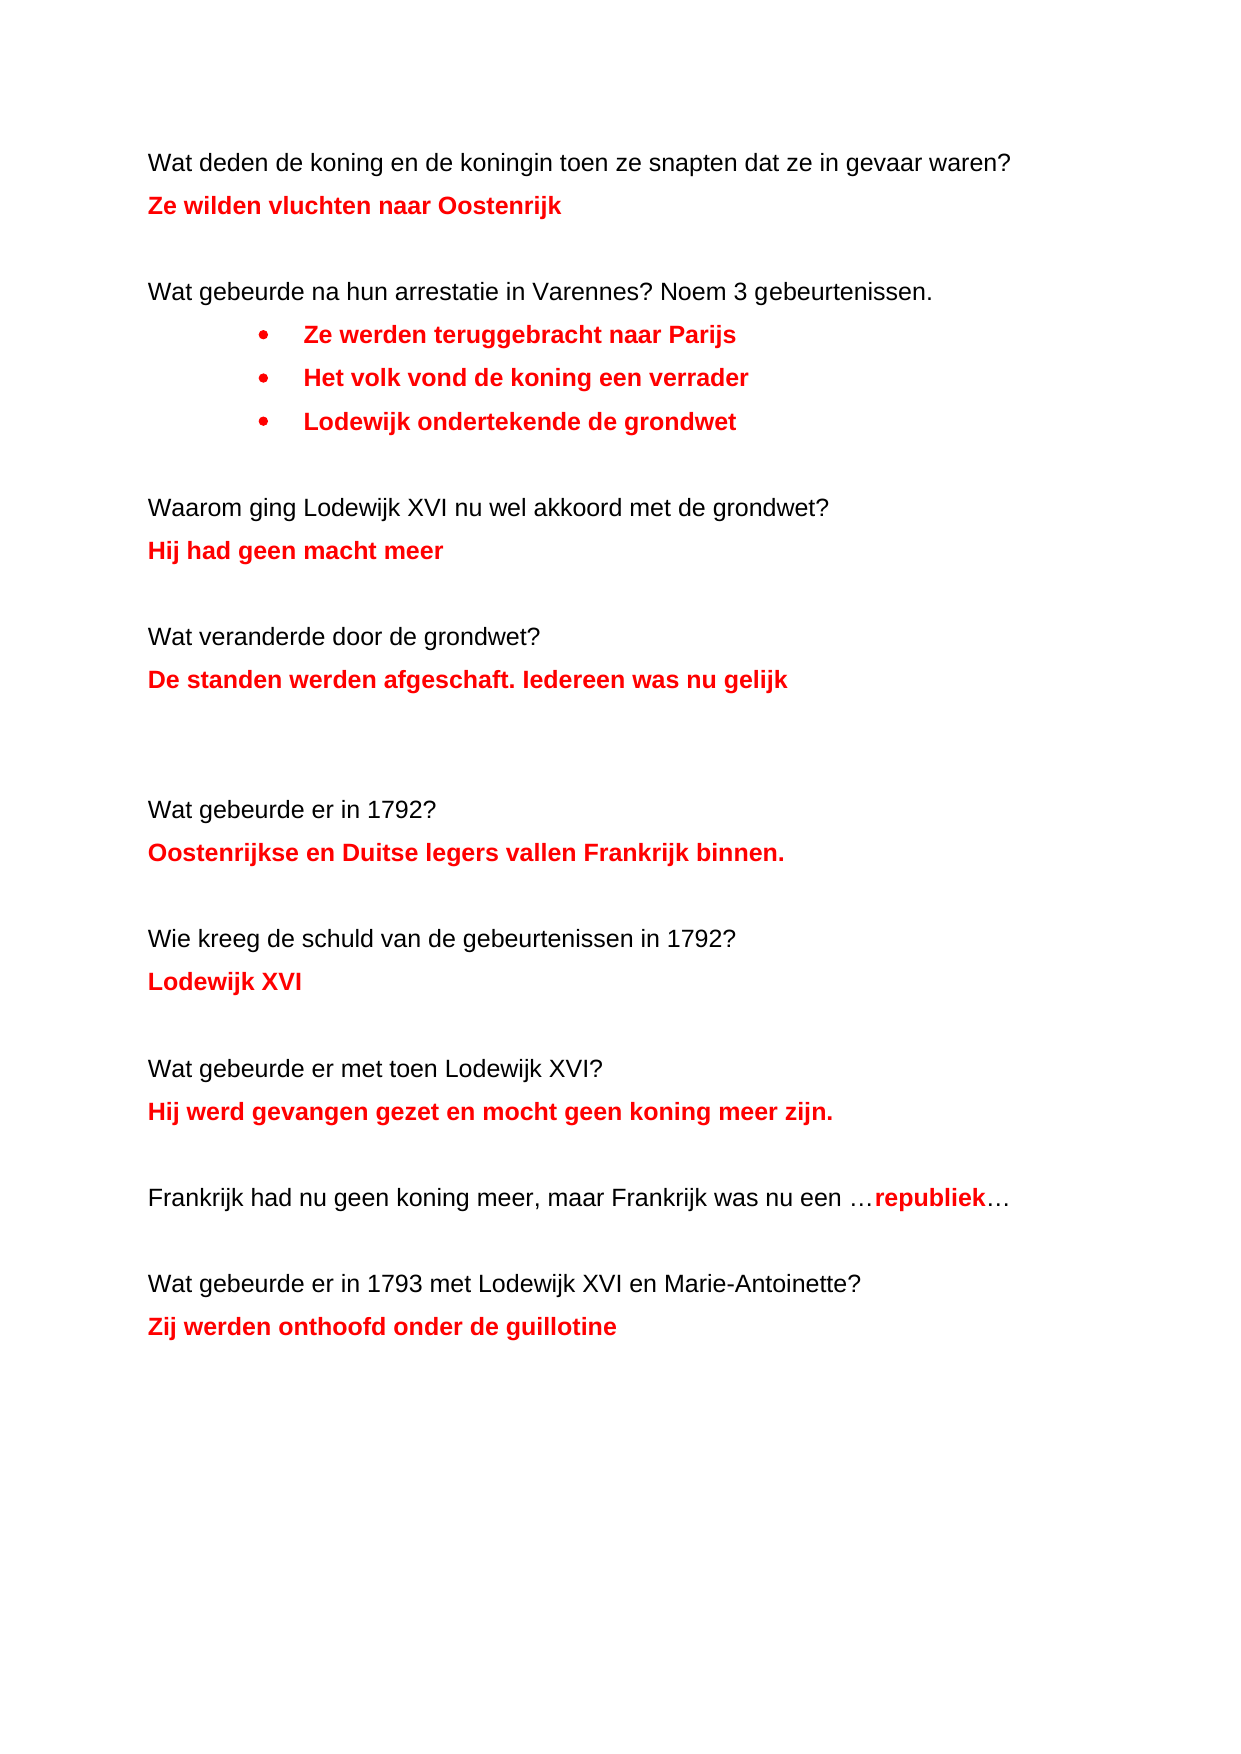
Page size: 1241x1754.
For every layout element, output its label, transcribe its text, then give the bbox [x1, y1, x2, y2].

text Wat gebeurde er in 1793 met Lodewijk XVI en Marie-Antoinette? [148, 1269, 1093, 1298]
text Frankrijk had nu geen koning meer, maar Frankrijk was nu een …republiek… [148, 1183, 1093, 1212]
text Wat gebeurde er in 1792? [148, 795, 1093, 823]
list Lodewijk ondertekende de grondwet [259, 407, 1093, 435]
text Wat gebeurde er met toen Lodewijk XVI? [148, 1053, 1093, 1082]
text Wat gebeurde na hun arrestatie in Varennes? Noem 3 gebeurtenissen. [148, 277, 1093, 306]
list Ze werden teruggebracht naar Parijs [259, 320, 1093, 349]
text Lodewijk XVI [148, 967, 1093, 996]
list Het volk vond de koning een verrader [259, 363, 1093, 392]
text Waarom ging Lodewijk XVI nu wel akkoord met de grondwet? [148, 493, 1093, 522]
text Wie kreeg de schuld van de gebeurtenissen in 1792? [148, 924, 1093, 953]
text Ze wilden vluchten naar Oostenrijk [148, 191, 1093, 219]
text De standen werden afgeschaft. Iedereen was nu gelijk [148, 665, 1093, 694]
text Wat veranderde door de grondwet? [148, 622, 1093, 651]
text Oostenrijkse en Duitse legers vallen Frankrijk binnen. [148, 838, 1093, 867]
text Zij werden onthoofd onder de guillotine [148, 1312, 1093, 1341]
text Wat deden de koning en de koningin toen ze snapten dat ze in gevaar waren? [148, 148, 1093, 176]
text Hij werd gevangen gezet en mocht geen koning meer zijn. [148, 1097, 1093, 1125]
text Hij had geen macht meer [148, 536, 1093, 565]
